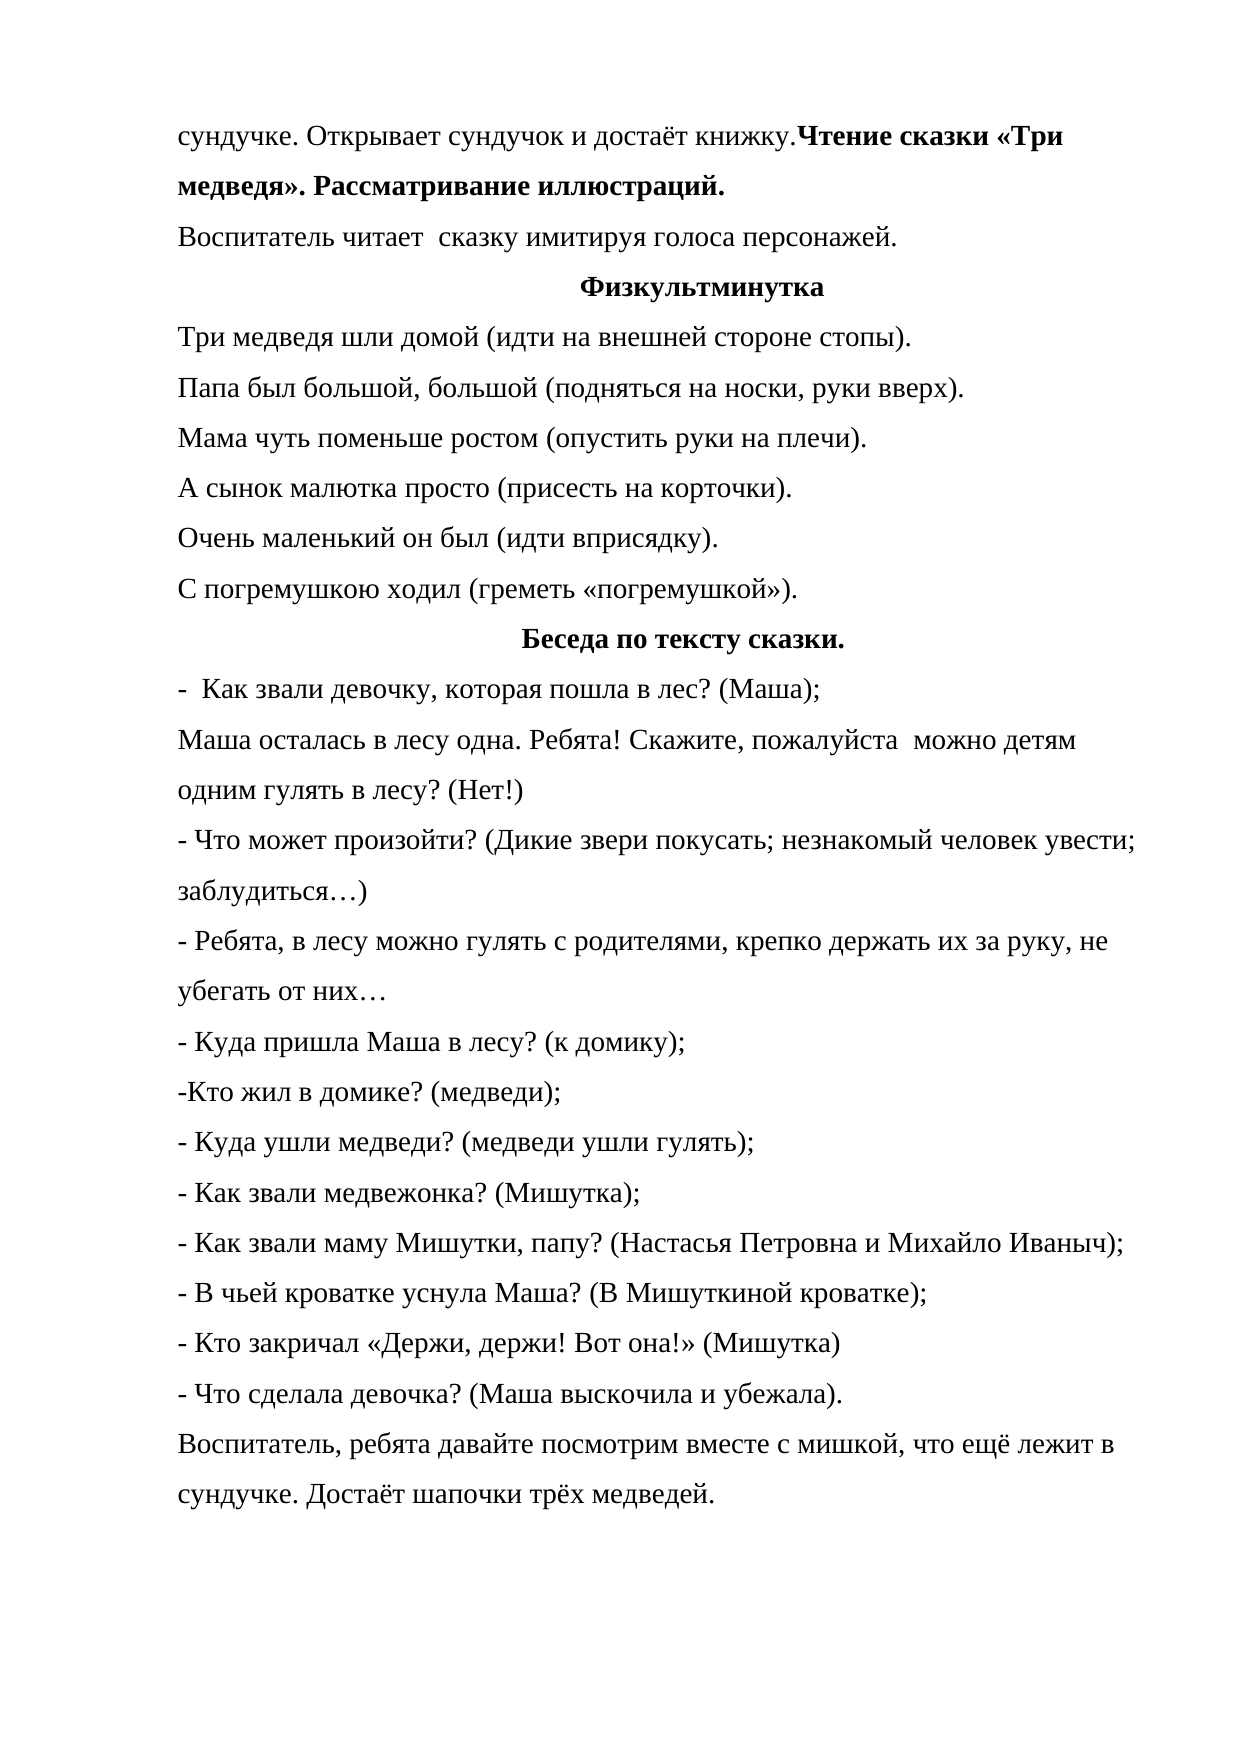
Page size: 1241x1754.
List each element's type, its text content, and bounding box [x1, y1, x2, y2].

text Физкультминутка [252, 269, 1152, 303]
text - Что может произойти? (Дикие звери покусать; незнакомый человек увести; заблудиться…) [177, 822, 1152, 906]
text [177, 118, 1152, 202]
text - Ребята, в лесу можно гулять с родителями, крепко держать их за руку, не убегать от них… [177, 923, 1152, 1007]
text -Кто жил в домике? (медведи); [177, 1074, 1152, 1108]
text - Куда пришла Маша в лесу? (к домику); [177, 1024, 1152, 1057]
text - Как звали медвежонка? (Мишутка); [177, 1175, 1152, 1208]
text Воспитатель читает сказку имитируя голоса персонажей. [177, 219, 1152, 252]
text Воспитатель, ребята давайте посмотрим вместе с мишкой, что ещё лежит в сундучке. Достаёт шапочки трёх медведей. [177, 1426, 1152, 1510]
text - В чьей кроватке уснула Маша? (В Мишуткиной кроватке); [177, 1275, 1152, 1309]
text Беседа по тексту сказки. [215, 621, 1152, 655]
text - Что сделала девочка? (Маша выскочила и убежала). [177, 1376, 1152, 1409]
text Три медведя шли домой (идти на внешней стороне стопы). Папа был большой, большой (подняться на носки, руки вверх). Мама чуть поменьше ростом (опустить руки на плечи). А сынок малютка просто (присесть на корточки). Очень маленький он был (идти вприсядку). С погремушкою ходил (греметь «погремушкой»). [177, 319, 1152, 604]
text - Как звали девочку, которая пошла в лес? (Маша); [177, 672, 1152, 705]
text - Куда ушли медведи? (медведи ушли гулять); [177, 1124, 1152, 1158]
text Маша осталась в лесу одна. Ребята! Скажите, пожалуйста можно детям одним гулять в лесу? (Нет!) [177, 722, 1152, 806]
text - Как звали маму Мишутки, папу? (Настасья Петровна и Михайло Иваныч); [177, 1225, 1152, 1258]
text - Кто закричал «Держи, держи! Вот она!» (Мишутка) [177, 1326, 1152, 1359]
